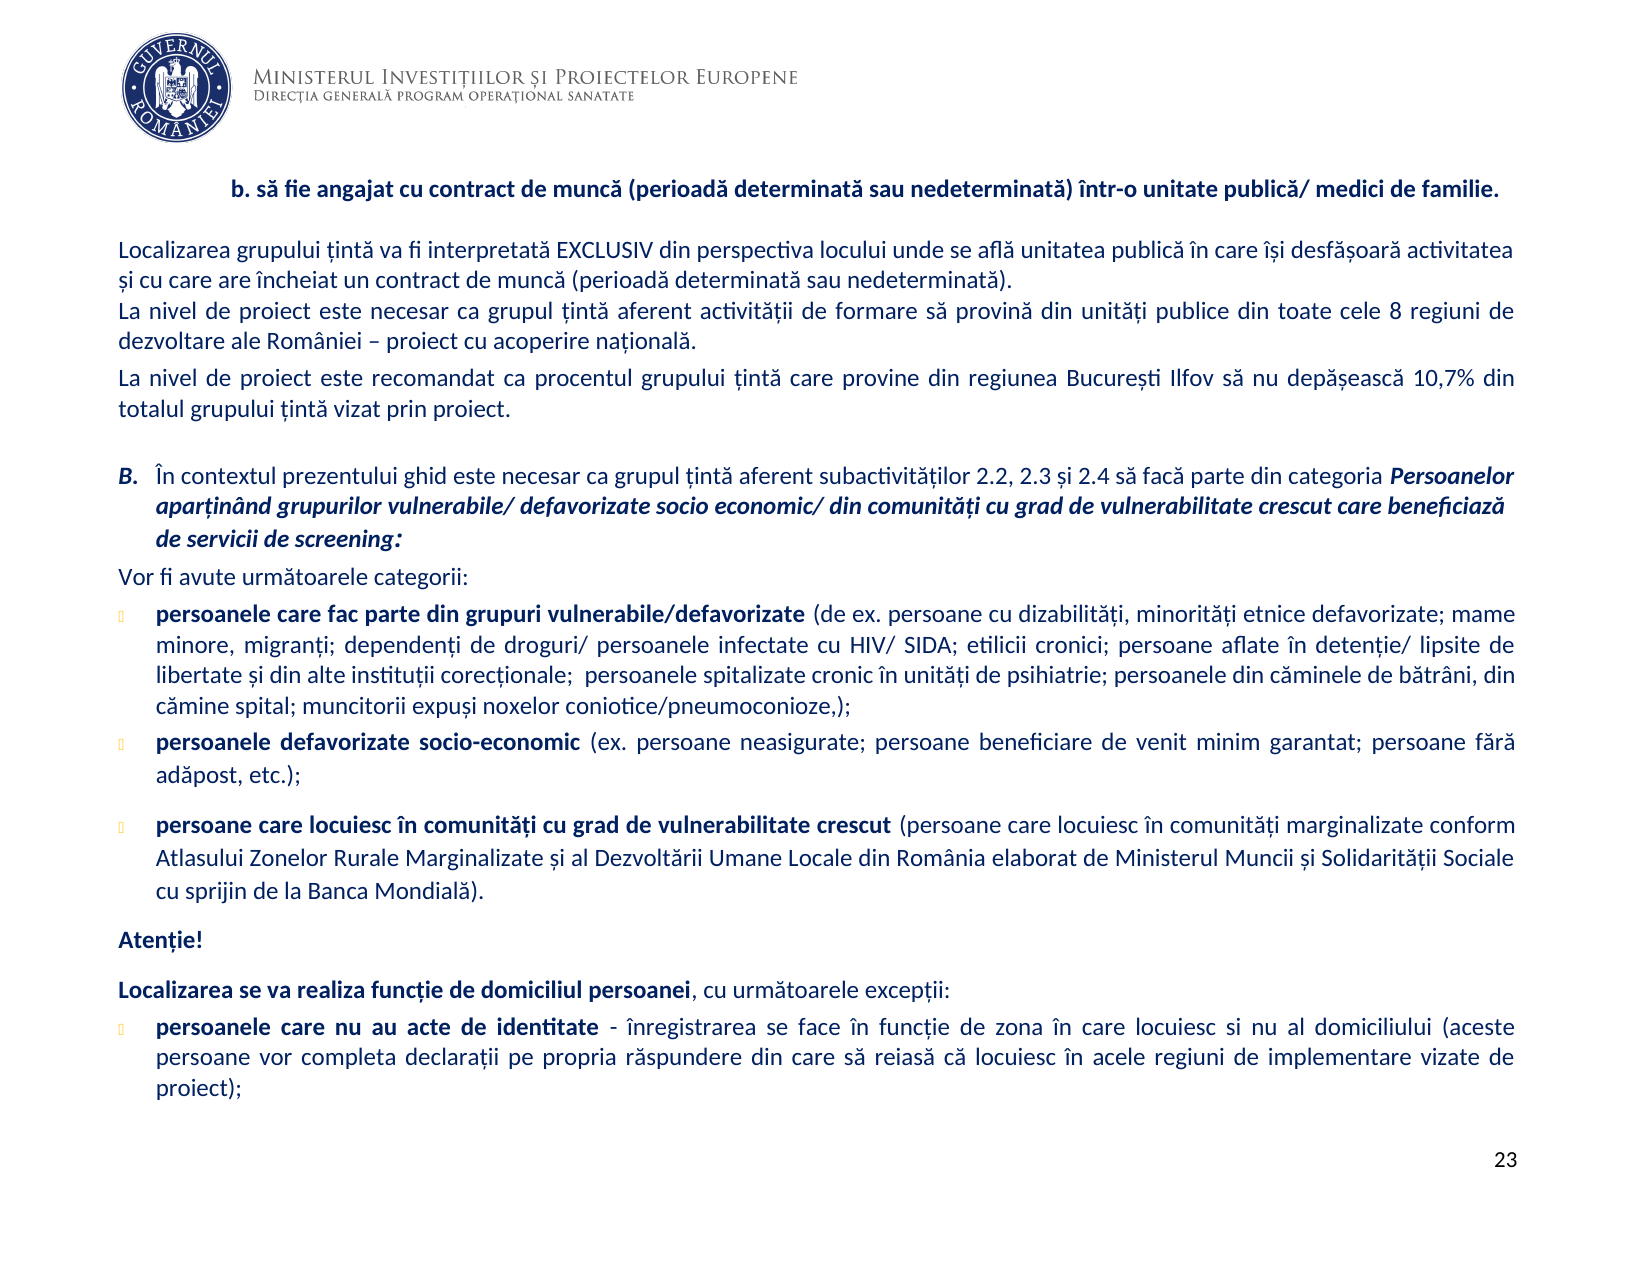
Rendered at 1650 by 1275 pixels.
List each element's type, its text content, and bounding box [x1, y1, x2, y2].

text Localizarea grupului țintă va fi interpretată EXCLUSIV din perspectiva locului unde se află unitatea publică în care își desfășoară activitatea și cu care are încheiat un contract de muncă (perioadă determinată sau nedeterminată). [118, 234, 1517, 295]
text La nivel de proiect este necesar ca grupul țintă aferent activității de formare să provină din unități publice din toate cele 8 regiuni de dezvoltare ale României – proiect cu acoperire națională. [118, 295, 1517, 356]
list persoanele care nu au acte de identitate - înregistrarea se face în funcție de zona în care locuiesc si nu al domiciliului (aceste persoane vor completa declarații pe propria răspundere din care să reiasă că locuiesc în acele regiuni de implementare vizate de proiect); [118, 1011, 1517, 1102]
text Localizarea se va realiza funcție de domiciliul persoanei, cu următoarele excepții: [118, 974, 1517, 1004]
text b. să fie angajat cu contract de muncă (perioadă determinată sau nedeterminată) într-o unitate publică/ medici de familie. [231, 173, 1517, 203]
picture [118, 29, 822, 145]
text La nivel de proiect este recomandat ca procentul grupului țintă care provine din regiunea București Ilfov să nu depășească 10,7% din totalul grupului țintă vizat prin proiect. [118, 362, 1517, 423]
text Atenție! [118, 924, 1517, 955]
list persoanele care fac parte din grupuri vulnerabile/defavorizate (de ex. persoane cu dizabilități, minorități etnice defavorizate; mame minore, migranți; dependenți de droguri/ persoanele infectate cu HIV/ SIDA; etilicii cronici; persoane aflate în detenție/ lipsite de libertate şi din alte instituții corecționale; persoanele spitalizate cronic în unități de psihiatrie; persoanele din căminele de bătrâni, din cămine spital; muncitorii expuși noxelor coniotice/pneumoconioze,); [118, 598, 1517, 720]
text Vor fi avute următoarele categorii: [118, 561, 1517, 592]
list persoanele defavorizate socio-economic (ex. persoane neasigurate; persoane beneficiare de venit minim garantat; persoane fără adăpost, etc.); [118, 727, 1517, 790]
list persoane care locuiesc în comunități cu grad de vulnerabilitate crescut (persoane care locuiesc în comunități marginalizate conform Atlasului Zonelor Rurale Marginalizate și al Dezvoltării Umane Locale din România elaborat de Ministerul Muncii și Solidarității Sociale cu sprijin de la Banca Mondială). [118, 809, 1517, 905]
list În contextul prezentului ghid este necesar ca grupul țintă aferent subactivităților 2.2, 2.3 și 2.4 să facă parte din categoria Persoanelor aparținând grupurilor vulnerabile/ defavorizate socio economic/ din comunități cu grad de vulnerabilitate crescut care beneficiază de servicii de screening: [118, 460, 1517, 555]
